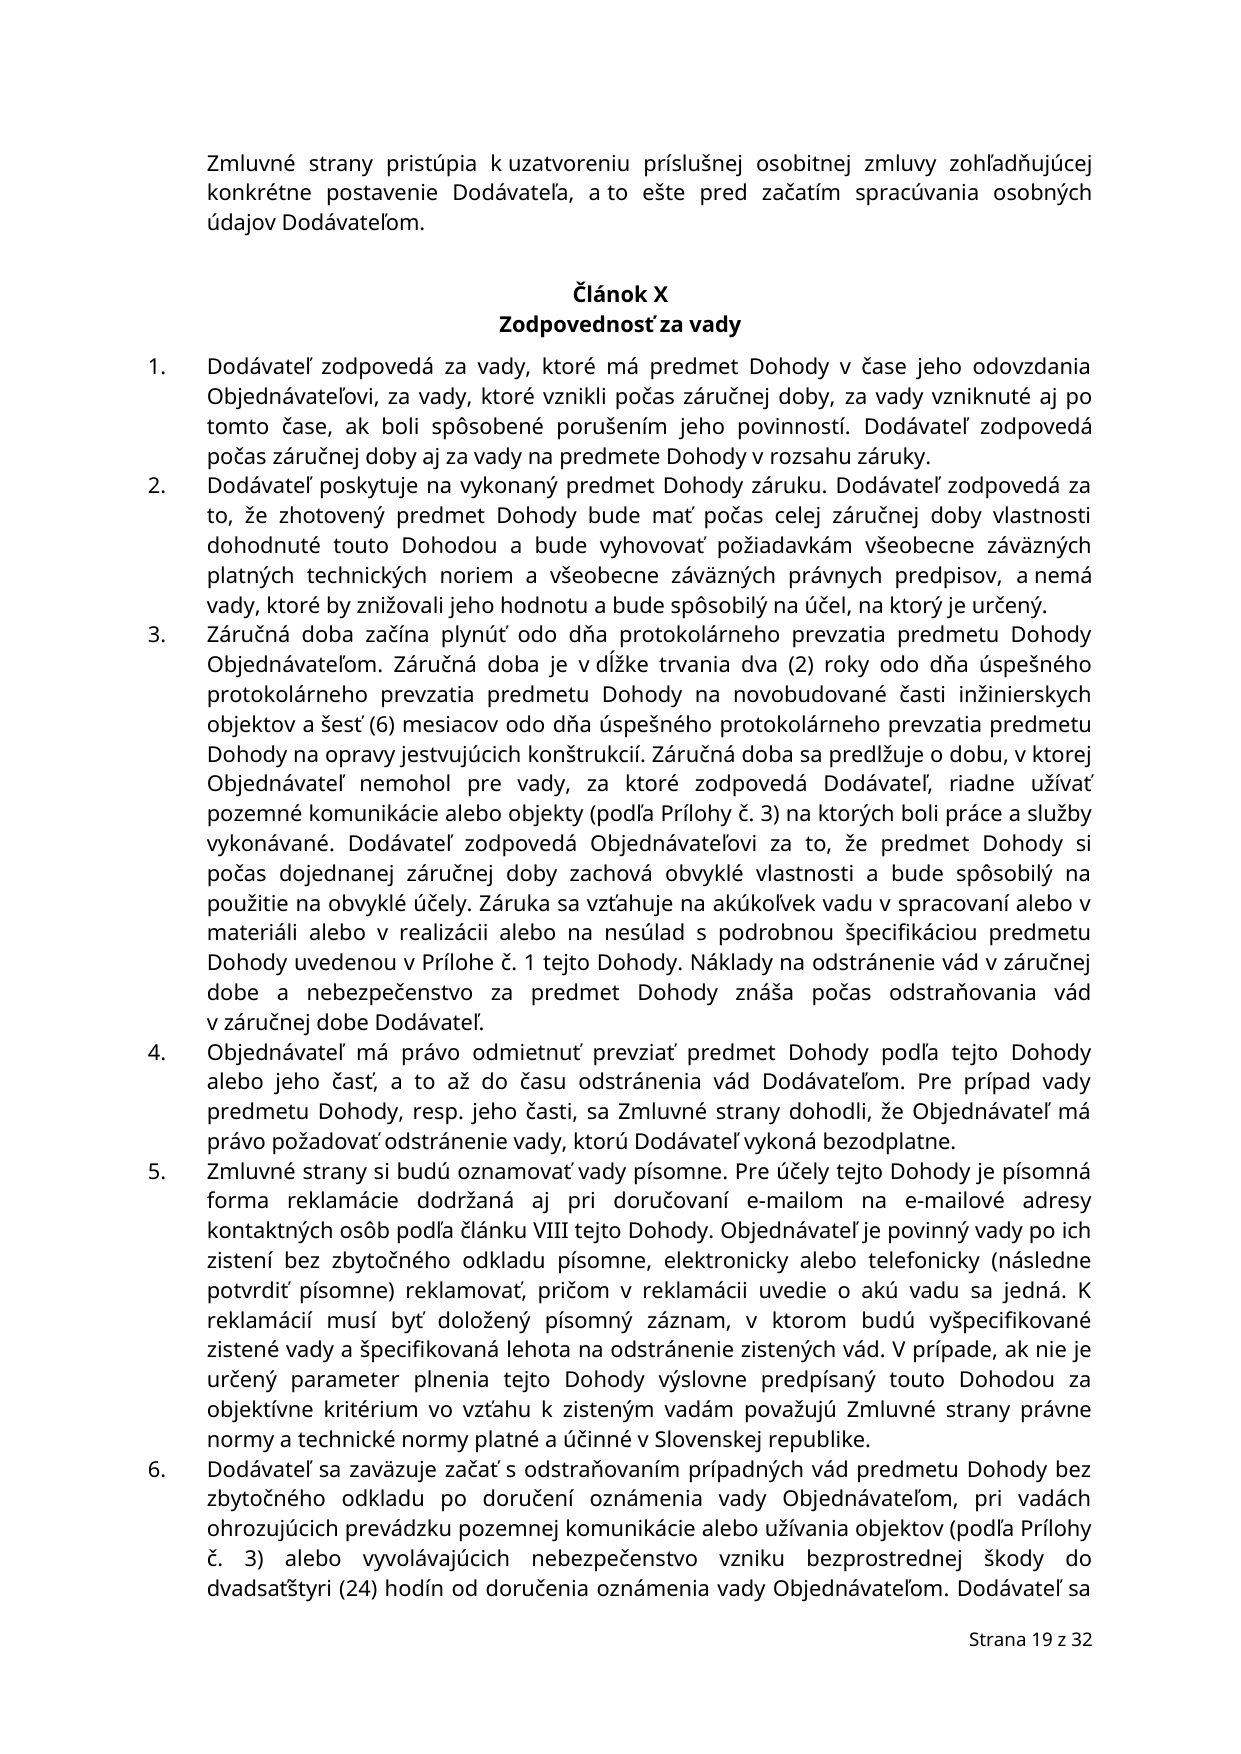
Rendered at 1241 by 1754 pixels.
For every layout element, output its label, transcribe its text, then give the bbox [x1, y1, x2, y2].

subtitle Článok X [148, 279, 1093, 309]
list Záručná doba začína plynúť odo dňa protokolárneho prevzatia predmetu Dohody Objednávateľom. Záručná doba je v dĺžke trvania dva (2) roky odo dňa úspešného protokolárneho prevzatia predmetu Dohody na novobudované časti inžinierskych objektov a šesť (6) mesiacov odo dňa úspešného protokolárneho prevzatia predmetu Dohody na opravy jestvujúcich konštrukcií. Záručná doba sa predlžuje o dobu, v ktorej Objednávateľ nemohol pre vady, za ktoré zodpovedá Dodávateľ, riadne užívať pozemné komunikácie alebo objekty (podľa Prílohy č. 3) na ktorých boli práce a služby vykonávané. Dodávateľ zodpovedá Objednávateľovi za to, že predmet Dohody si počas dojednanej záručnej doby zachová obvyklé vlastnosti a bude spôsobilý na použitie na obvyklé účely. Záruka sa vzťahuje na akúkoľvek vadu v spracovaní alebo v materiáli alebo v realizácii alebo na nesúlad s podrobnou špecifikáciou predmetu Dohody uvedenou v Prílohe č. 1 tejto Dohody. Náklady na odstránenie vád v záručnej dobe a nebezpečenstvo za predmet Dohody znáša počas odstraňovania vád v záručnej dobe Dodávateľ. [148, 619, 1093, 1037]
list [148, 1454, 1093, 1603]
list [148, 148, 1093, 237]
list Dodávateľ poskytuje na vykonaný predmet Dohody záruku. Dodávateľ zodpovedá za to, že zhotovený predmet Dohody bude mať počas celej záručnej doby vlastnosti dohodnuté touto Dohodou a bude vyhovovať požiadavkám všeobecne záväzných platných technických noriem a všeobecne záväzných právnych predpisov, a nemá vady, ktoré by znižovali jeho hodnotu a bude spôsobilý na účel, na ktorý je určený. [148, 471, 1093, 619]
list Objednávateľ má právo odmietnuť prevziať predmet Dohody podľa tejto Dohody alebo jeho časť, a to až do času odstránenia vád Dodávateľom. Pre prípad vady predmetu Dohody, resp. jeho časti, sa Zmluvné strany dohodli, že Objednávateľ má právo požadovať odstránenie vady, ktorú Dodávateľ vykoná bezodplatne. [148, 1037, 1093, 1156]
list Dodávateľ zodpovedá za vady, ktoré má predmet Dohody v čase jeho odovzdania Objednávateľovi, za vady, ktoré vznikli počas záručnej doby, za vady vzniknuté aj po tomto čase, ak boli spôsobené porušením jeho povinností. Dodávateľ zodpovedá počas záručnej doby aj za vady na predmete Dohody v rozsahu záruky. [148, 351, 1093, 471]
list Zmluvné strany si budú oznamovať vady písomne. Pre účely tejto Dohody je písomná forma reklamácie dodržaná aj pri doručovaní e-mailom na e-mailové adresy kontaktných osôb podľa článku VIII tejto Dohody. Objednávateľ je povinný vady po ich zistení bez zbytočného odkladu písomne, elektronicky alebo telefonicky (následne potvrdiť písomne) reklamovať, pričom v reklamácii uvedie o akú vadu sa jedná. K reklamácií musí byť doložený písomný záznam, v ktorom budú vyšpecifikované zistené vady a špecifikovaná lehota na odstránenie zistených vád. V prípade, ak nie je určený parameter plnenia tejto Dohody výslovne predpísaný touto Dohodou za objektívne kritérium vo vzťahu k zisteným vadám považujú Zmluvné strany právne normy a technické normy platné a účinné v Slovenskej republike. [148, 1156, 1093, 1454]
subtitle Zodpovednosť za vady [148, 309, 1093, 339]
